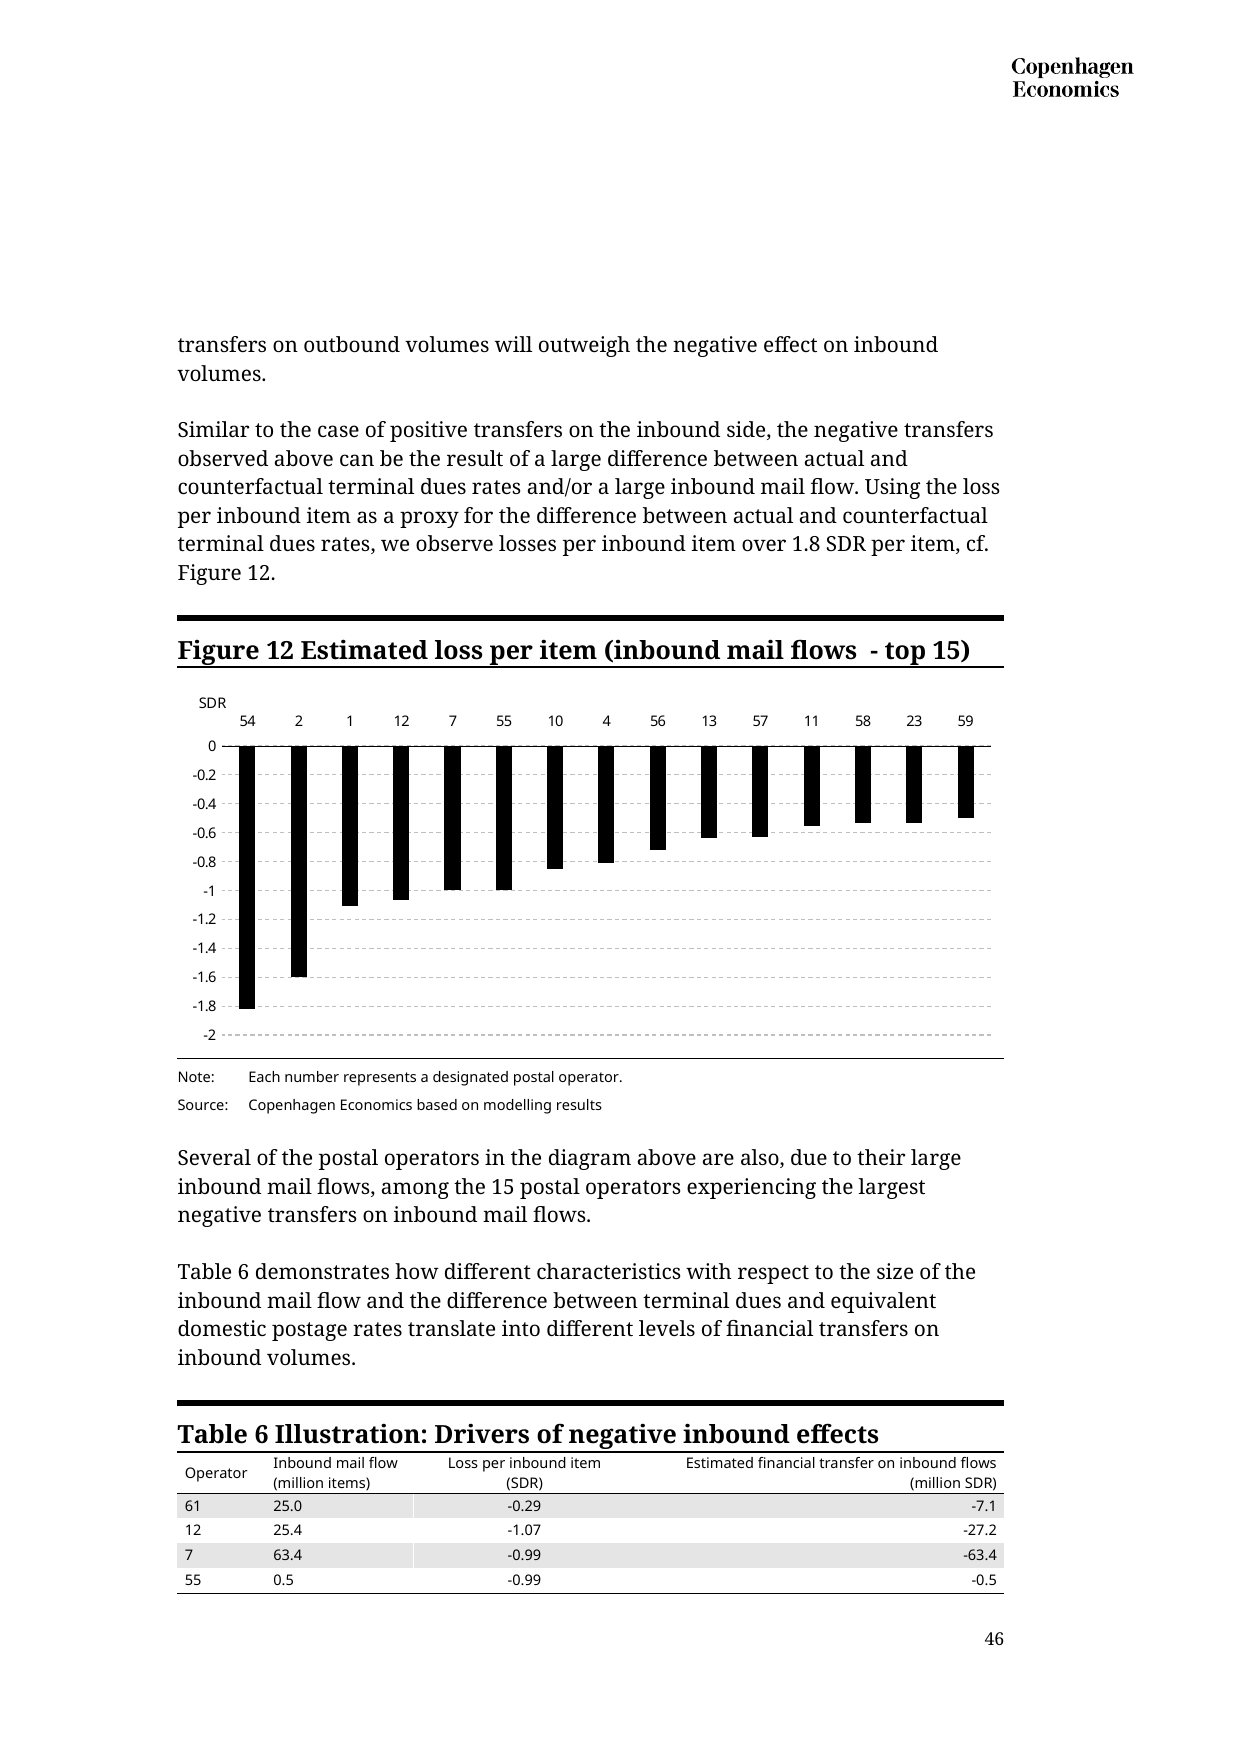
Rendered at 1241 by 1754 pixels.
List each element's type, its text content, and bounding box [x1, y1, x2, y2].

table_header Figure 12 Estimated loss per item (inbound mail flows - top 15) [177, 621, 1004, 666]
text Several of the postal operators in the diagram above are also, due to their large inbound mail flows, among the 15 postal operators experiencing the largest negative transfers on inbound mail flows. [177, 1143, 1004, 1229]
text Table 6 demonstrates how different characteristics with respect to the size of the inbound mail flow and the difference between terminal dues and equivalent domestic postage rates translate into different levels of financial transfers on inbound volumes. [177, 1257, 1004, 1371]
table_cell Note: Each number represents a designated postal operator. [177, 1059, 1004, 1087]
table_cell Source: Copenhagen Economics based on modelling results [177, 1087, 1004, 1115]
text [177, 330, 1004, 387]
text Similar to the case of positive transfers on the inbound side, the negative transfers observed above can be the result of a large difference between actual and counterfactual terminal dues rates and/or a large inbound mail flow. Using the loss per inbound item as a proxy for the difference between actual and counterfactual terminal dues rates, we observe losses per inbound item over 1.8 SDR per item, cf. Figure 12. [177, 416, 1004, 586]
table_cell [177, 669, 1004, 1055]
table_cell [177, 1494, 1004, 1593]
table_header Table 6 Illustration: Drivers of negative inbound effects [177, 1406, 1004, 1451]
table_cell [177, 1453, 1004, 1493]
